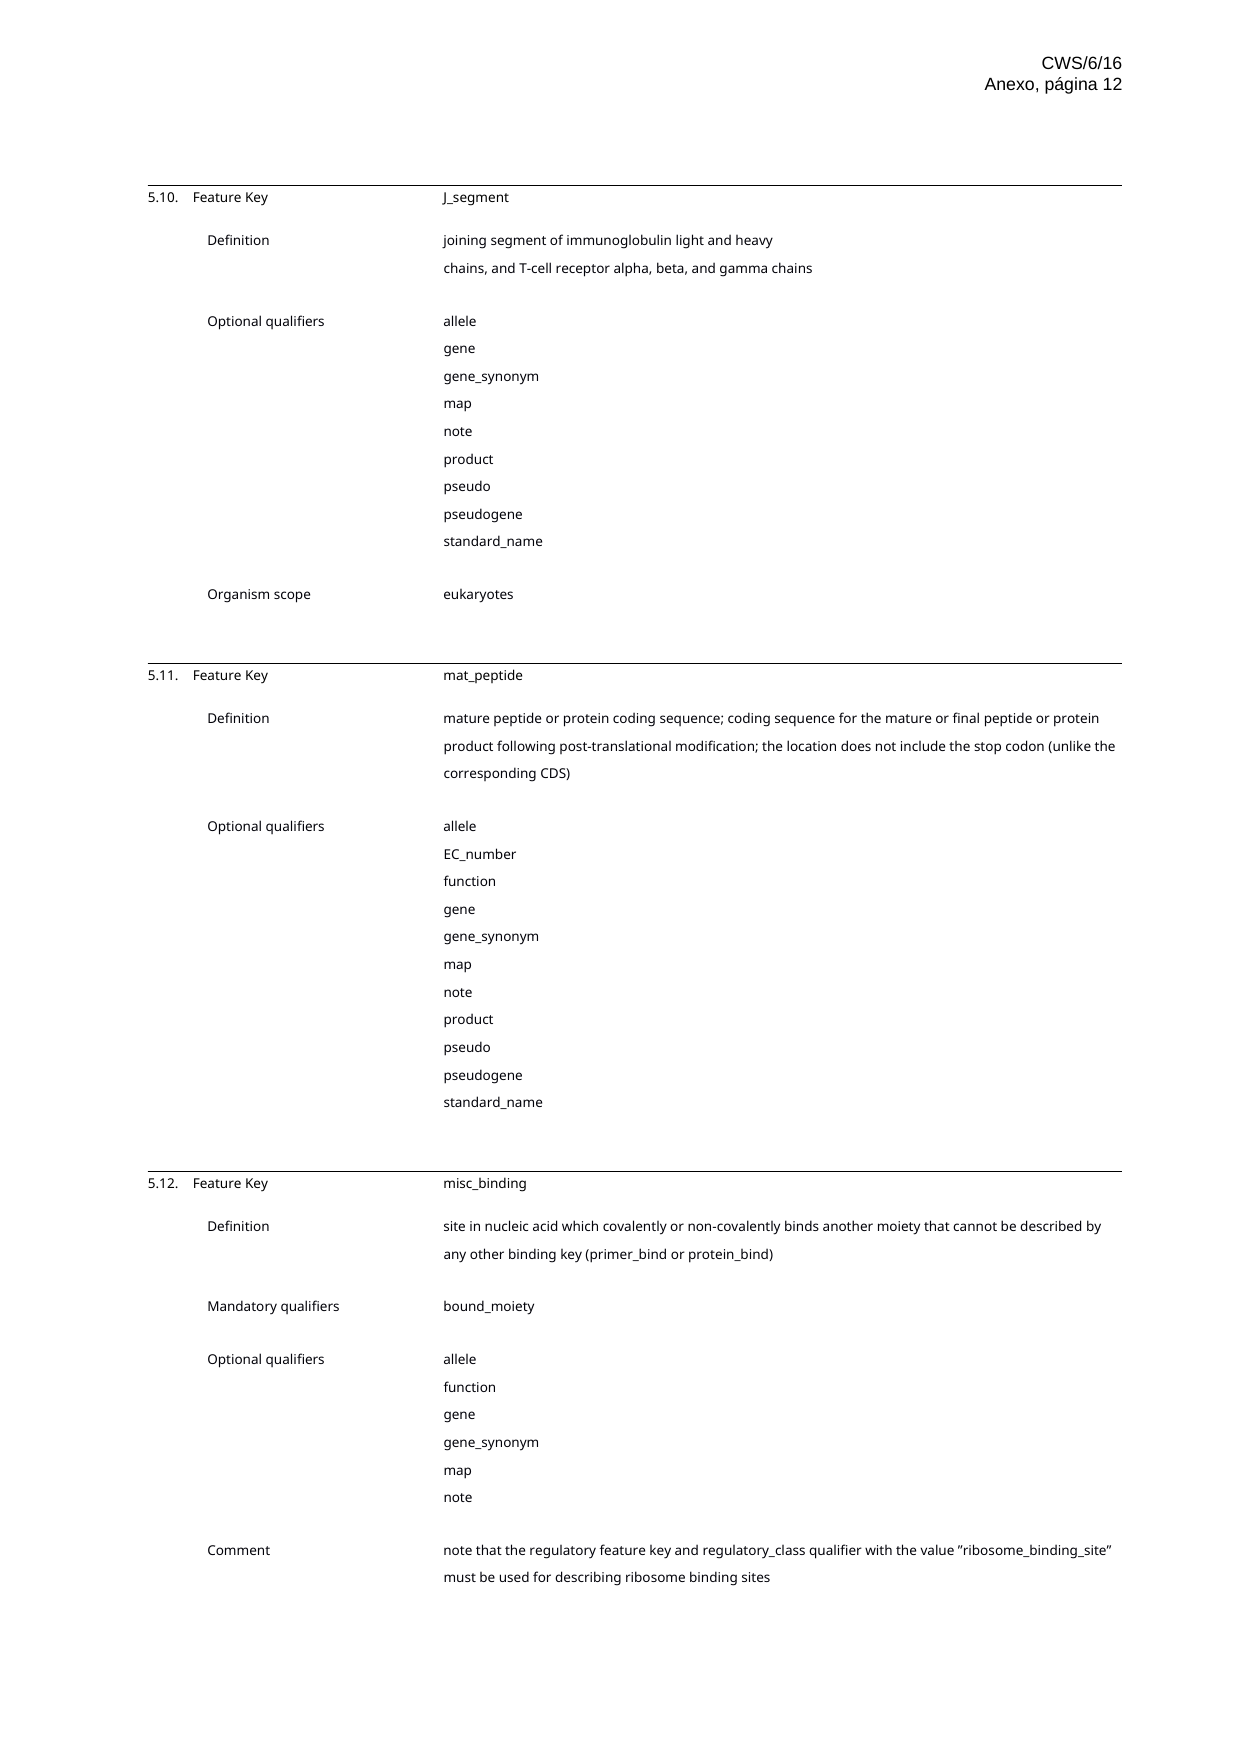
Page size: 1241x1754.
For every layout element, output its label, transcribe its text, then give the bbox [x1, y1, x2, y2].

text gene [443, 1405, 1122, 1424]
text map [443, 1460, 1122, 1479]
text note [443, 422, 1122, 440]
text standard_name [443, 1093, 1122, 1111]
text Optional qualifiers allele [207, 817, 1122, 835]
text function [443, 1378, 1122, 1396]
text map [443, 955, 1122, 973]
text Optional qualifiers allele [207, 1350, 1122, 1368]
text Comment note that the regulatory feature key and regulatory_class qualifier with the value ”ribosome_binding_site” must be used for describing ribosome binding sites [207, 1541, 1122, 1587]
text map [443, 394, 1122, 413]
text gene [443, 339, 1122, 358]
text product [443, 1010, 1122, 1029]
text gene_synonym [443, 1433, 1122, 1451]
text Mandatory qualifiers bound_moiety [207, 1297, 1122, 1316]
text pseudogene [443, 505, 1122, 523]
text Feature Key J_segment [148, 186, 1122, 206]
text Organism scope eukaryotes [207, 585, 1122, 603]
text Definition mature peptide or protein coding sequence; coding sequence for the mature or final peptide or protein product following post-translational modification; the location does not include the stop codon (unlike the corresponding CDS) [207, 709, 1122, 783]
text note [443, 1488, 1122, 1506]
text chains, and T-cell receptor alpha, beta, and gamma chains [443, 259, 1122, 277]
text pseudo [443, 1038, 1122, 1056]
text pseudo [443, 477, 1122, 496]
text pseudogene [443, 1065, 1122, 1084]
text function [443, 872, 1122, 891]
text Feature Key misc_binding [148, 1172, 1122, 1192]
text note [443, 983, 1122, 1001]
text Definition joining segment of immunoglobulin light and heavy [207, 231, 1122, 250]
text Definition site in nucleic acid which covalently or non-covalently binds another moiety that cannot be described by any other binding key (primer_bind or protein_bind) [207, 1217, 1122, 1263]
text product [443, 449, 1122, 468]
text EC_number [443, 844, 1122, 863]
text standard_name [443, 532, 1122, 551]
text gene_synonym [443, 927, 1122, 946]
text Feature Key mat_peptide [148, 664, 1122, 684]
text Optional qualifiers allele [207, 312, 1122, 330]
text gene [443, 900, 1122, 918]
text gene_synonym [443, 367, 1122, 385]
